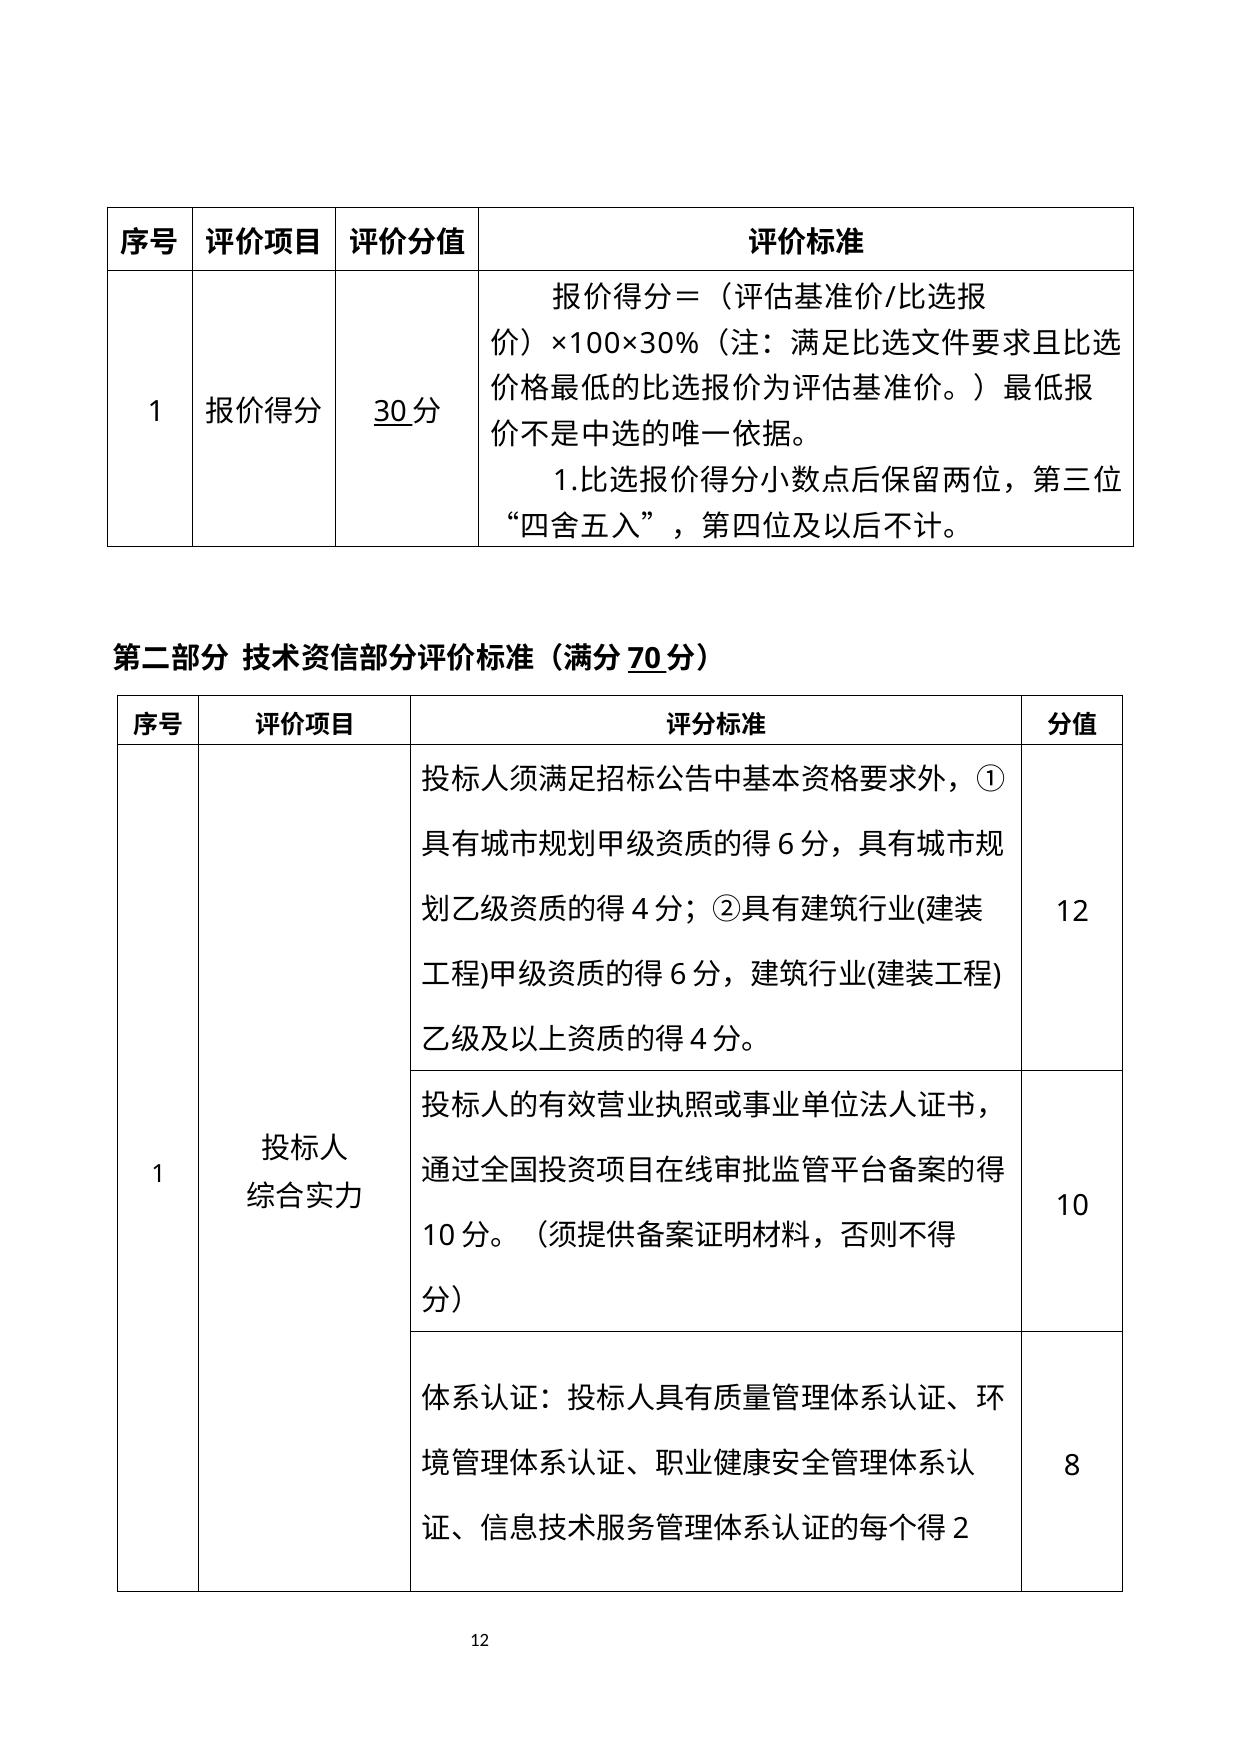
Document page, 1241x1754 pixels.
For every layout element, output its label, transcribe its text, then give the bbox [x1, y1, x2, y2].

table_cell 8 [1022, 1332, 1122, 1591]
table_cell 1 [108, 271, 192, 546]
table_cell 投标人的有效营业执照或事业单位法人证书，通过全国投资项目在线审批监管平台备案的得10分。（须提供备案证明材料，否则不得分） [411, 1071, 1021, 1331]
table_header 分值 [1022, 696, 1122, 743]
table_cell 10 [1022, 1071, 1122, 1331]
table_header 评分标准 [411, 696, 1021, 743]
table_header 评价标准 [479, 208, 1133, 269]
table_cell 1 [118, 745, 198, 1591]
table_cell 投标人 综合实力 [199, 745, 410, 1591]
table_cell 12 [1022, 745, 1122, 1069]
table_cell 30分 [336, 271, 478, 546]
table_header 评价项目 [193, 208, 335, 269]
table_header 序号 [108, 208, 192, 269]
table_cell 报价得分 [193, 271, 335, 546]
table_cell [411, 1332, 1021, 1591]
table_header 评价分值 [336, 208, 478, 269]
table_header 评价项目 [199, 696, 410, 743]
table_header 序号 [118, 696, 198, 743]
table_cell 投标人须满足招标公告中基本资格要求外，①具有城市规划甲级资质的得6分，具有城市规划乙级资质的得4分；②具有建筑行业(建装工程)甲级资质的得6分，建筑行业(建装工程)乙级及以上资质的得4分。 [411, 745, 1021, 1069]
title 第二部分 技术资信部分评价标准（满分70分） [112, 623, 1128, 688]
table_cell 报价得分＝（评估基准价/比选报价）×100×30%（注：满足比选文件要求且比选价格最低的比选报价为评估基准价。）最低报价不是中选的唯一依据。 1.比选报价得分小数点后保留两位，第三位“四舍五入”，第四位及以后不计。 [479, 271, 1133, 546]
